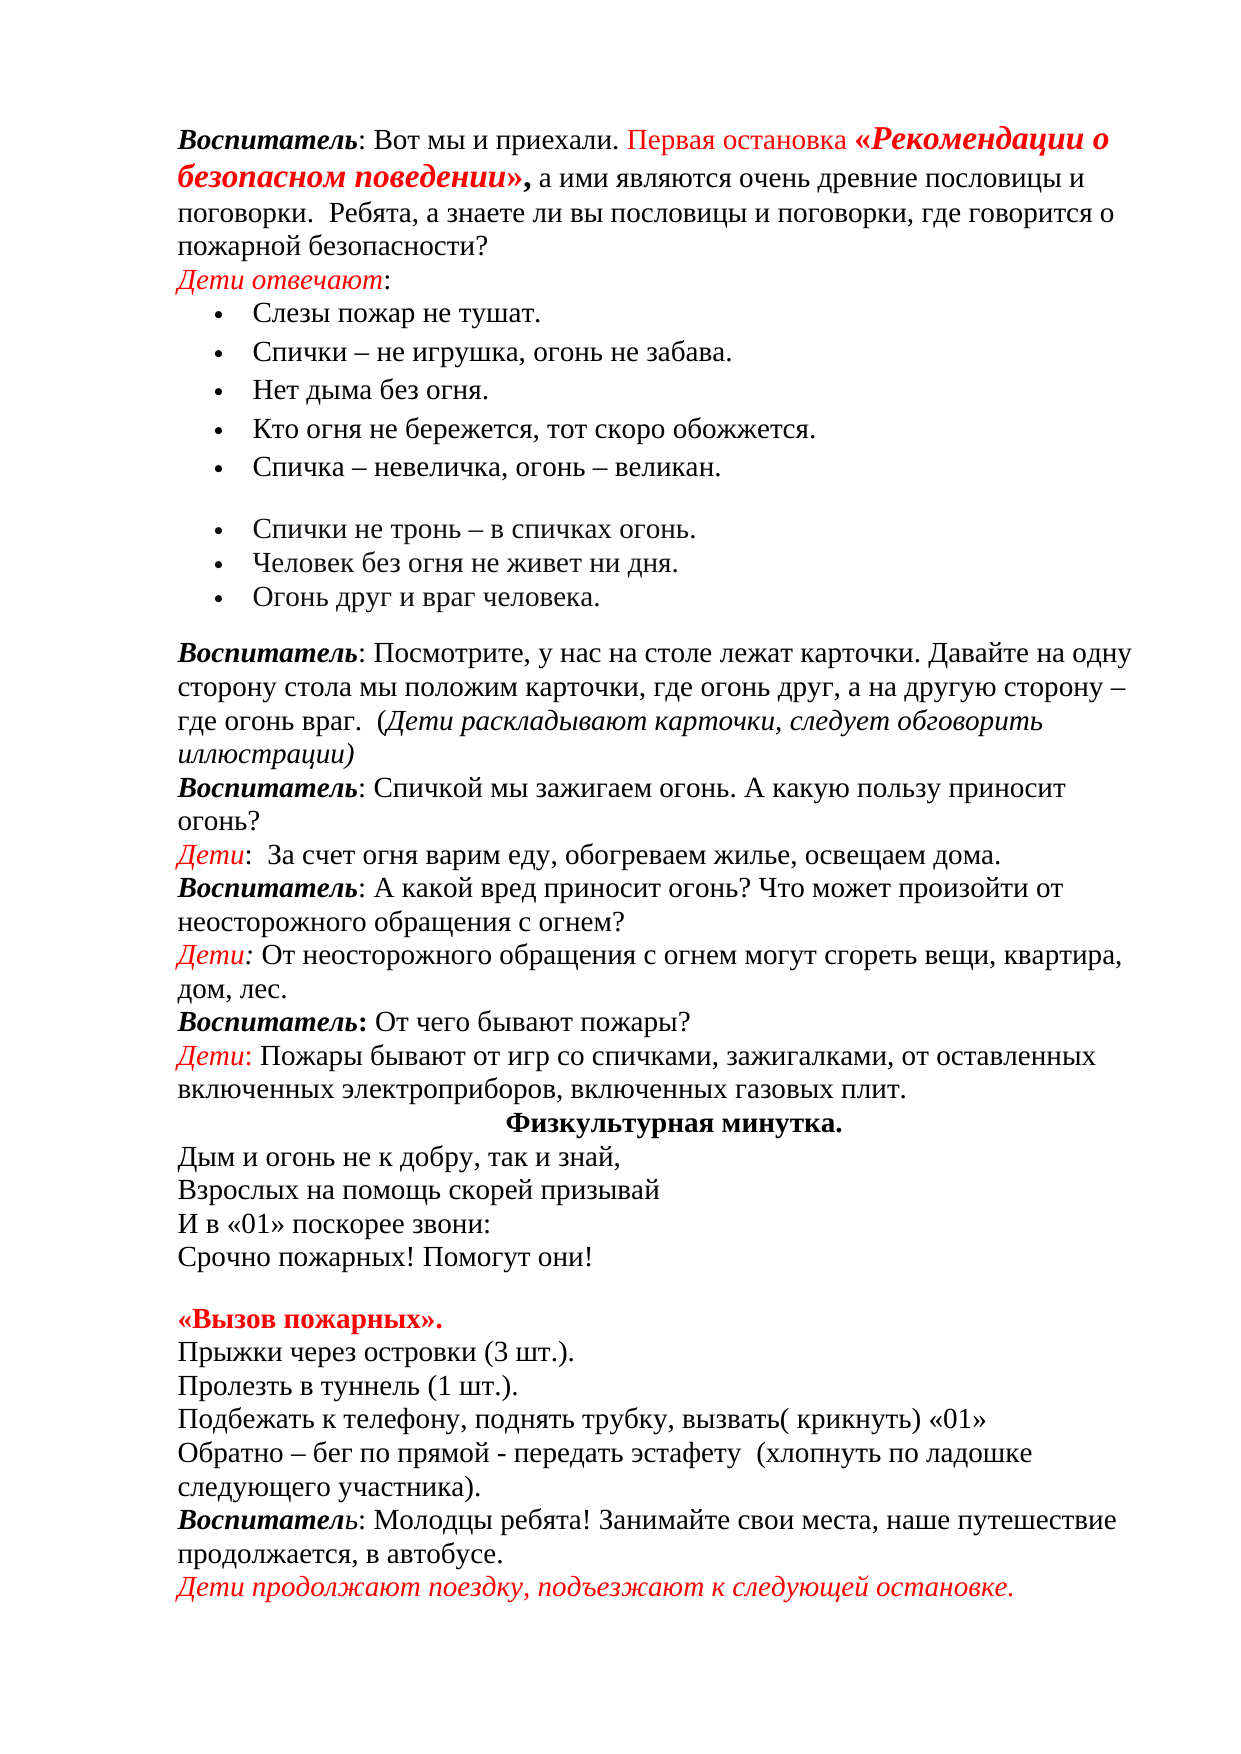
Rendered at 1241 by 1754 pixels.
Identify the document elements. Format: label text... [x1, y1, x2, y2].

text Воспитатель: Молодцы ребята! Занимайте свои места, наше путешествие продолжается, в автобусе. [177, 1502, 1152, 1569]
list Огонь друг и враг человека. [215, 579, 1152, 612]
list Спички – не игрушка, огонь не забава. [215, 334, 1152, 367]
text Обратно – бег по прямой - передать эстафету (хлопнуть по ладошке следующего участника). [177, 1435, 1152, 1502]
text Дети отвечают: [177, 262, 1152, 295]
text Воспитатель: От чего бывают пожары? [177, 1004, 1152, 1038]
text Пролезть в туннель (1 шт.). [177, 1368, 1152, 1402]
list Спичка – невеличка, огонь – великан. [215, 449, 1152, 483]
text Воспитатель: А какой вред приносит огонь? Что может произойти от неосторожного обращения с огнем? [177, 870, 1152, 937]
text Дети: От неосторожного обращения с огнем могут сгореть вещи, квартира, дом, лес. [177, 937, 1152, 1004]
text Физкультурная минутка. [177, 1105, 1152, 1139]
text Дети: Пожары бывают от игр со спичками, зажигалками, от оставленных включенных электроприборов, включенных газовых плит. [177, 1038, 1152, 1105]
text Дети: За счет огня варим еду, обогреваем жилье, освещаем дома. [177, 837, 1152, 870]
list Человек без огня не живет ни дня. [215, 545, 1152, 579]
text Прыжки через островки (3 шт.). [177, 1334, 1152, 1368]
text Дым и огонь не к добру, так и знай, [177, 1139, 1152, 1172]
text Взрослых на помощь скорей призывай [177, 1172, 1152, 1206]
text И в «01» поскорее звони: [177, 1206, 1152, 1239]
list Слезы пожар не тушат. [215, 295, 1152, 329]
text Подбежать к телефону, поднять трубку, вызвать( крикнуть) «01» [177, 1402, 1152, 1435]
list Кто огня не бережется, тот скоро обожжется. [215, 411, 1152, 444]
text Дети продолжают поездку, подъезжают к следующей остановке. [177, 1569, 1152, 1603]
text Срочно пожарных! Помогут они! [177, 1239, 1152, 1273]
text «Вызов пожарных». [177, 1301, 1152, 1334]
list Нет дыма без огня. [215, 372, 1152, 406]
text Воспитатель: Вот мы и приехали. Первая остановка «Рекомендации о безопасном поведении», а ими являются очень древние пословицы и поговорки. Ребята, а знаете ли вы пословицы и поговорки, где говорится о пожарной безопасности? [177, 118, 1152, 262]
list Спички не тронь – в спичках огонь. [215, 512, 1152, 545]
text Воспитатель: Спичкой мы зажигаем огонь. А какую пользу приносит огонь? [177, 770, 1152, 837]
text Воспитатель: Посмотрите, у нас на столе лежат карточки. Давайте на одну сторону стола мы положим карточки, где огонь друг, а на другую сторону – где огонь враг. (Дети раскладывают карточки, следует обговорить иллюстрации) [177, 636, 1152, 770]
